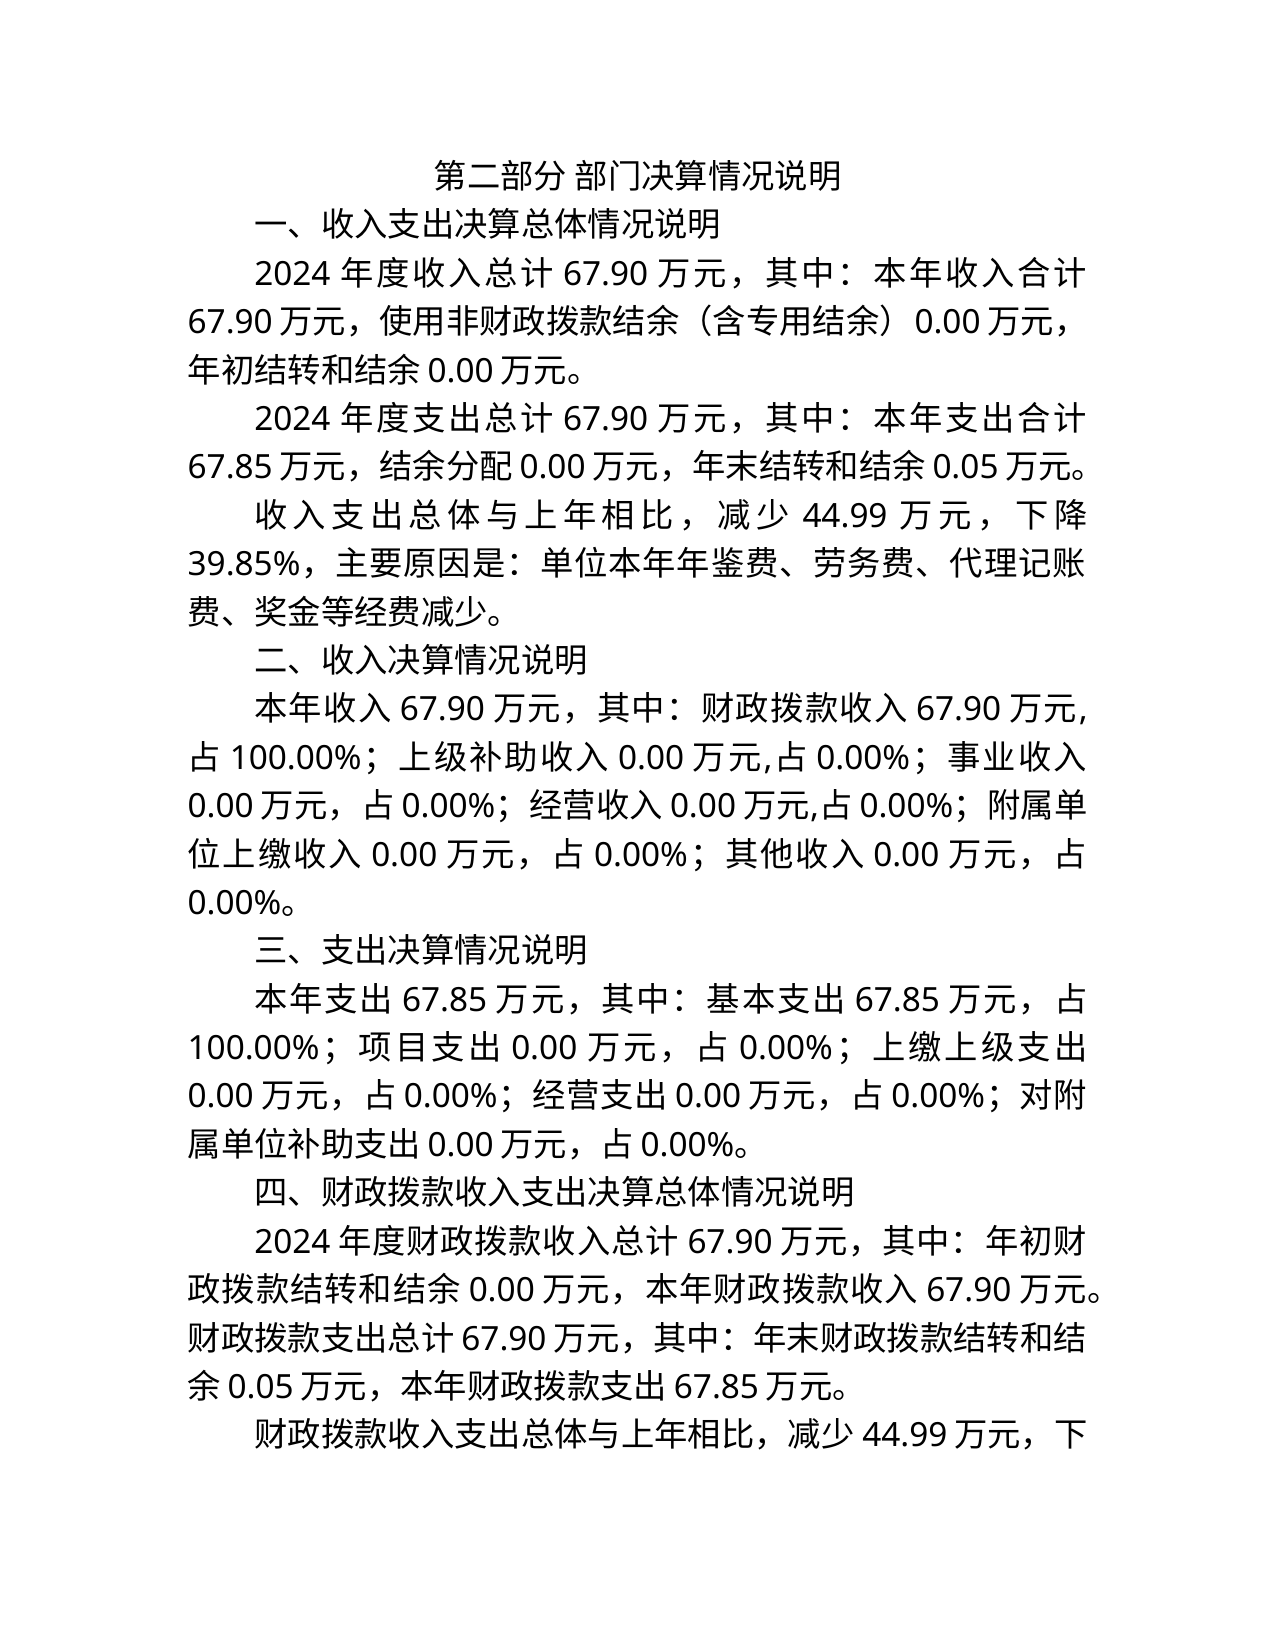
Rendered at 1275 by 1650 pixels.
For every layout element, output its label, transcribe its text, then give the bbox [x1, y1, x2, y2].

text 本年支出67.85万元，其中：基本支出67.85万元，占100.00%；项目支出0.00万元，占0.00%；上缴上级支出0.00万元，占0.00%；经营支出0.00万元，占0.00%；对附属单位补助支出0.00万元，占0.00%。 [187, 972, 1087, 1166]
text 收入支出总体与上年相比，减少44.99万元，下降39.85%，主要原因是：单位本年年鉴费、劳务费、代理记账费、奖金等经费减少。 [187, 489, 1087, 634]
text 2024年度收入总计67.90万元，其中：本年收入合计67.90万元，使用非财政拨款结余（含专用结余）0.00万元，年初结转和结余0.00万元。 [187, 246, 1087, 392]
text 三、支出决算情况说明 [187, 924, 1087, 972]
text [187, 1408, 1087, 1457]
text 四、财政拨款收入支出决算总体情况说明 [187, 1166, 1087, 1214]
text 一、收入支出决算总体情况说明 [187, 198, 1087, 246]
text 2024年度财政拨款收入总计67.90万元，其中：年初财政拨款结转和结余0.00万元，本年财政拨款收入67.90万元。财政拨款支出总计67.90万元，其中：年末财政拨款结转和结余0.05万元，本年财政拨款支出67.85万元。 [187, 1214, 1087, 1408]
text 二、收入决算情况说明 [187, 634, 1087, 682]
text 第二部分 部门决算情况说明 [187, 150, 1087, 198]
text 本年收入67.90万元，其中：财政拨款收入67.90万元,占100.00%；上级补助收入0.00万元,占0.00%；事业收入0.00万元，占0.00%；经营收入0.00万元,占0.00%；附属单位上缴收入0.00万元，占0.00%；其他收入0.00万元，占0.00%。 [187, 682, 1087, 924]
text 2024年度支出总计67.90万元，其中：本年支出合计67.85万元，结余分配0.00万元，年末结转和结余0.05万元。 [187, 392, 1087, 489]
